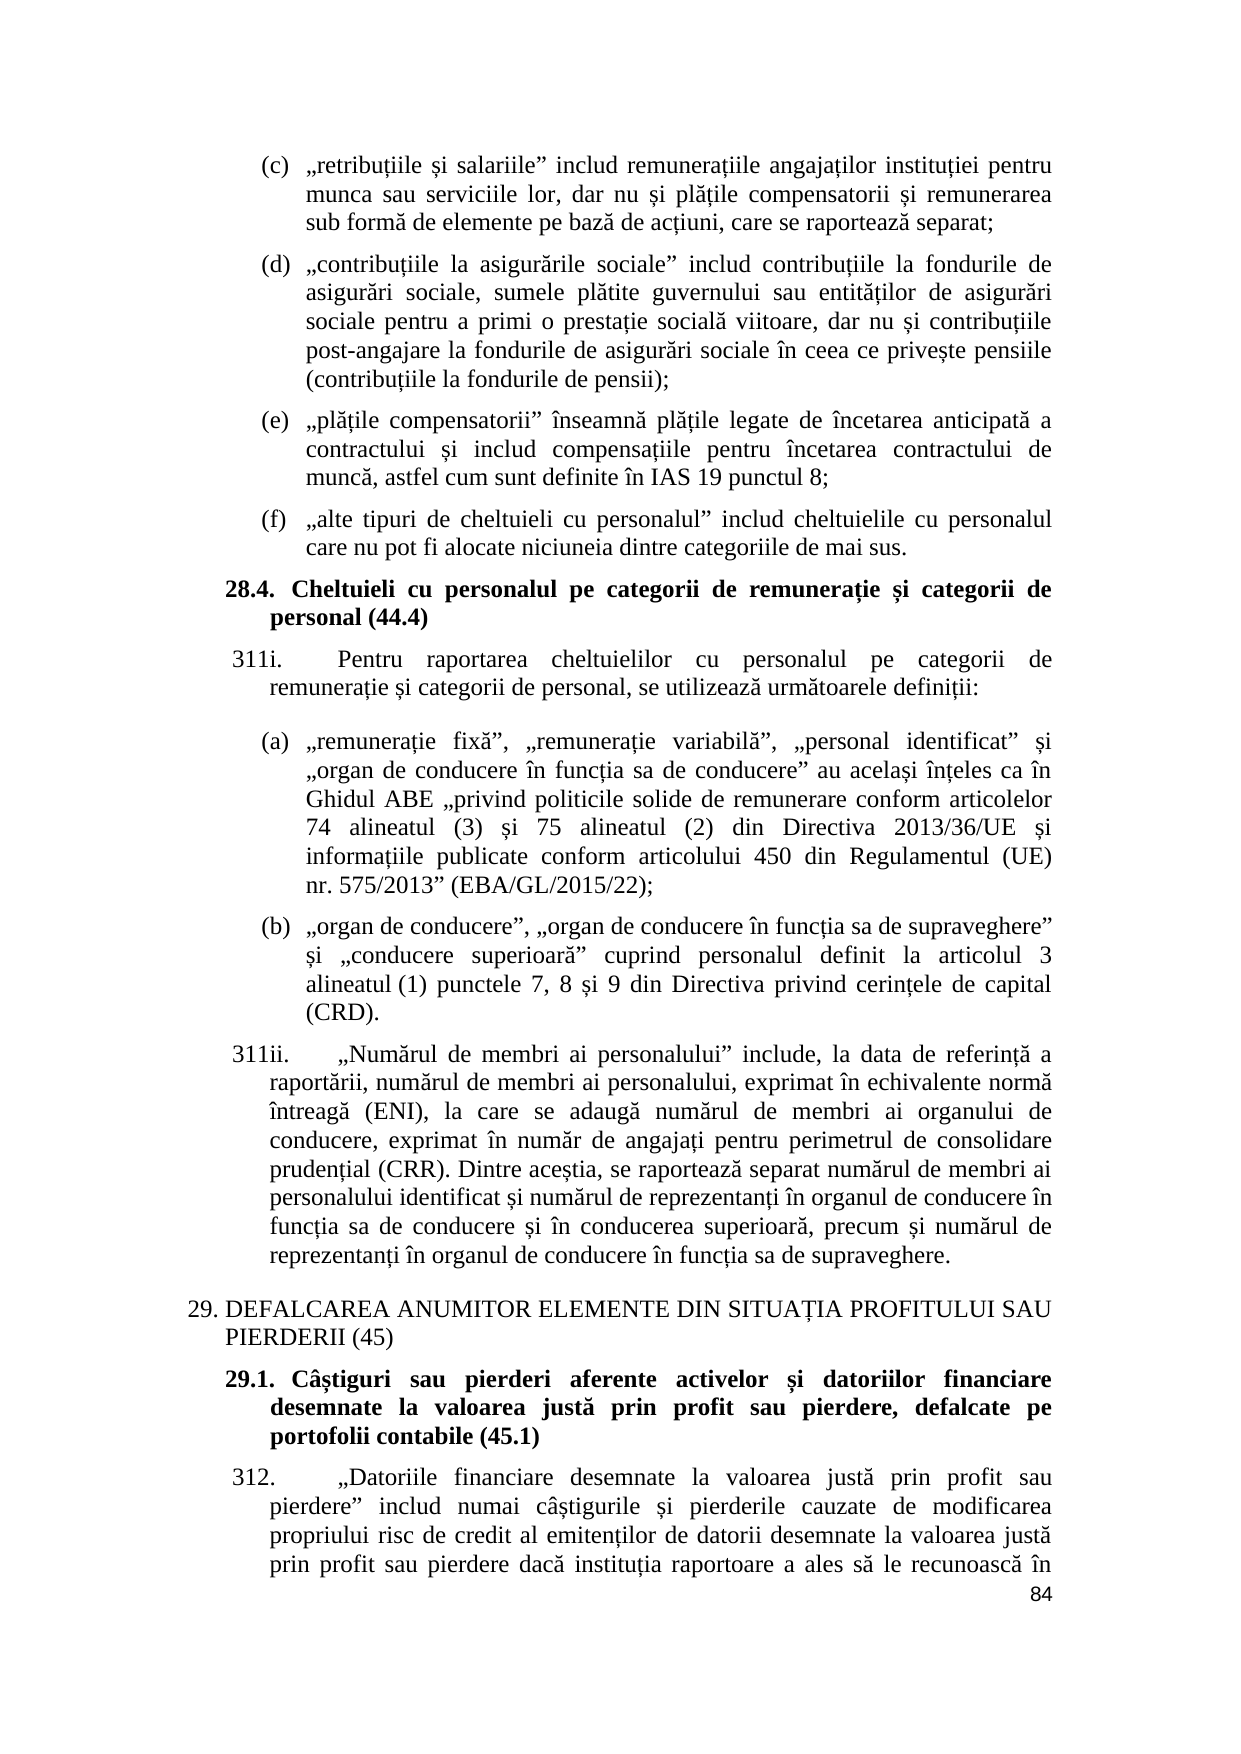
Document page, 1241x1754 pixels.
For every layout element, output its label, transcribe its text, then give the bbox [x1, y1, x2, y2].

list „retribuțiile și salariile” includ remunerațiile angajaților instituției pentru munca sau serviciile lor, dar nu și plățile compensatorii și remunerarea sub formă de elemente pe bază de acțiuni, care se raportează separat; [261, 150, 1053, 236]
list „alte tipuri de cheltuieli cu personalul” includ cheltuielile cu personalul care nu pot fi alocate niciuneia dintre categoriile de mai sus. [261, 504, 1053, 561]
list „plățile compensatorii” înseamnă plățile legate de încetarea anticipată a contractului și includ compensațiile pentru încetarea contractului de muncă, astfel cum sunt definite în IAS 19 punctul 8; [261, 405, 1053, 491]
subtitle Câștiguri sau pierderi aferente activelor și datoriilor financiare desemnate la valoarea justă prin profit sau pierdere, defalcate pe portofolii contabile (45.1) [225, 1364, 1053, 1450]
list „remunerație fixă”, „remunerație variabilă”, „personal identificat” și „organ de conducere în funcția sa de conducere” au același înțeles ca în Ghidul ABE „privind politicile solide de remunerare conform articolelor 74 alineatul (3) și 75 alineatul (2) din Directiva 2013/36/UE și informațiile publicate conform articolului 450 din Regulamentul (UE) nr. 575/2013” (EBA/GL/2015/22); [261, 726, 1053, 899]
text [232, 1462, 1053, 1577]
subtitle Defalcarea anumitor elemente din situația profitului sau pierderii (45) [187, 1294, 1053, 1351]
subtitle Cheltuieli cu personalul pe categorii de remunerație și categorii de personal (44.4) [225, 574, 1053, 631]
list „organ de conducere”, „organ de conducere în funcția sa de supraveghere” și „conducere superioară” cuprind personalul definit la articolul 3 alineatul (1) punctele 7, 8 și 9 din Directiva privind cerințele de capital (CRD). [261, 911, 1053, 1026]
list „contribuțiile la asigurările sociale” includ contribuțiile la fondurile de asigurări sociale, sumele plătite guvernului sau entităților de asigurări sociale pentru a primi o prestație socială viitoare, dar nu și contribuțiile post-angajare la fondurile de asigurări sociale în ceea ce privește pensiile (contribuțiile la fondurile de pensii); [261, 249, 1053, 392]
list 311ii. „Numărul de membri ai personalului” include, la data de referință a raportării, numărul de membri ai personalului, exprimat în echivalente normă întreagă (ENI), la care se adaugă numărul de membri ai organului de conducere, exprimat în număr de angajați pentru perimetrul de consolidare prudențial (CRR). Dintre aceștia, se raportează separat numărul de membri ai personalului identificat și numărul de reprezentanți în organul de conducere în funcția sa de conducere și în conducerea superioară, precum și numărul de reprezentanți în organul de conducere în funcția sa de supraveghere. [232, 1039, 1053, 1269]
list 311i. Pentru raportarea cheltuielilor cu personalul pe categorii de remunerație și categorii de personal, se utilizează următoarele definiții: [232, 644, 1053, 701]
